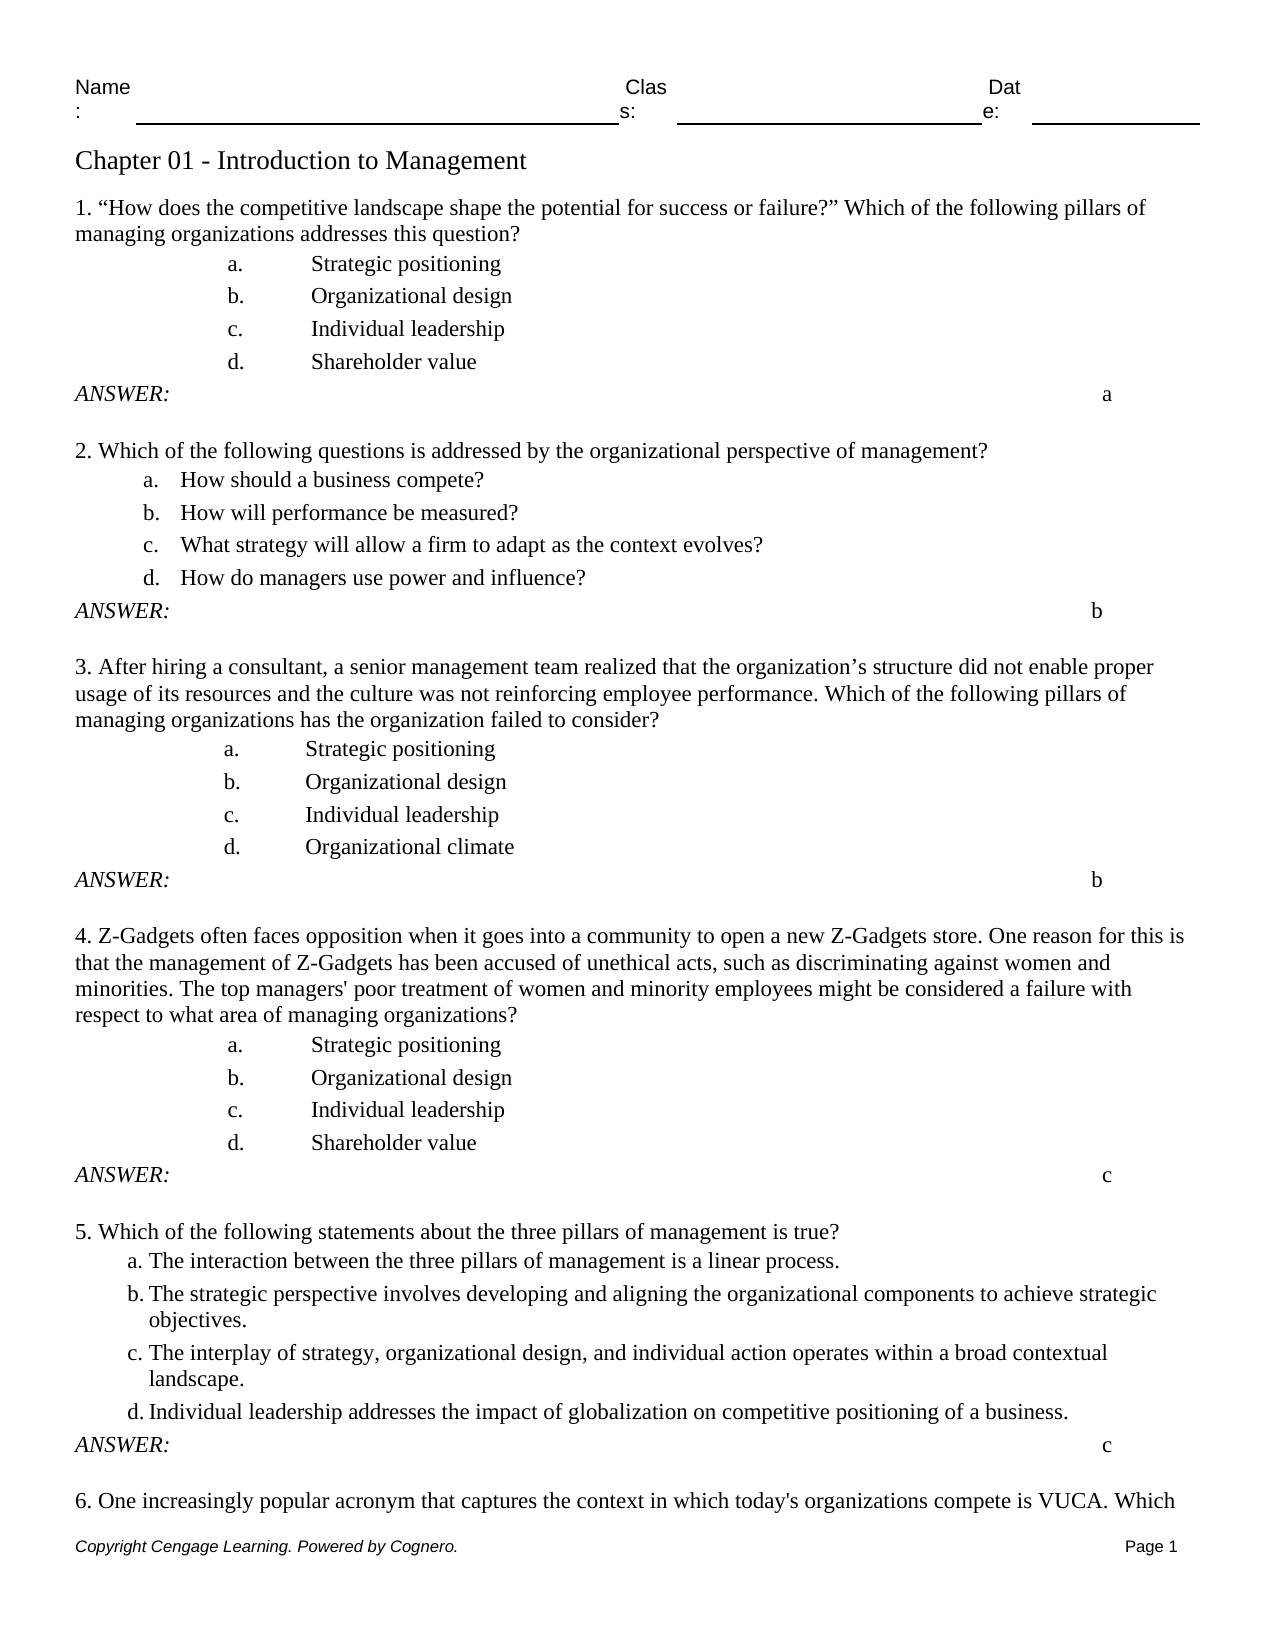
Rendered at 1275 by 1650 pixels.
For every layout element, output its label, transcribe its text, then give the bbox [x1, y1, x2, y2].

table_header 3. After hiring a consultant, a senior management team realized that the organization’s structure did not enable proper usage of its resources and the culture was not reinforcing employee performance. Which of the following pillars of managing organizations has the organization failed to consider? [75, 653, 1200, 896]
table_header 4. Z-Gadgets often faces opposition when it goes into a community to open a new Z-Gadgets store. One reason for this is that the management of Z-Gadgets has been accused of unethical acts, such as discriminating against women and minorities. The top managers' poor treatment of women and minority employees might be considered a failure with respect to what area of managing organizations? [75, 923, 1200, 1191]
table_header 5. Which of the following statements about the three pillars of management is true? [75, 1218, 1200, 1460]
table_header 1. “How does the competitive landscape shape the potential for success or failure?” Which of the following pillars of managing organizations addresses this question? [75, 194, 1200, 410]
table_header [75, 1487, 1200, 1513]
table_header 2. Which of the following questions is addressed by the organizational perspective of management? [75, 437, 1200, 626]
